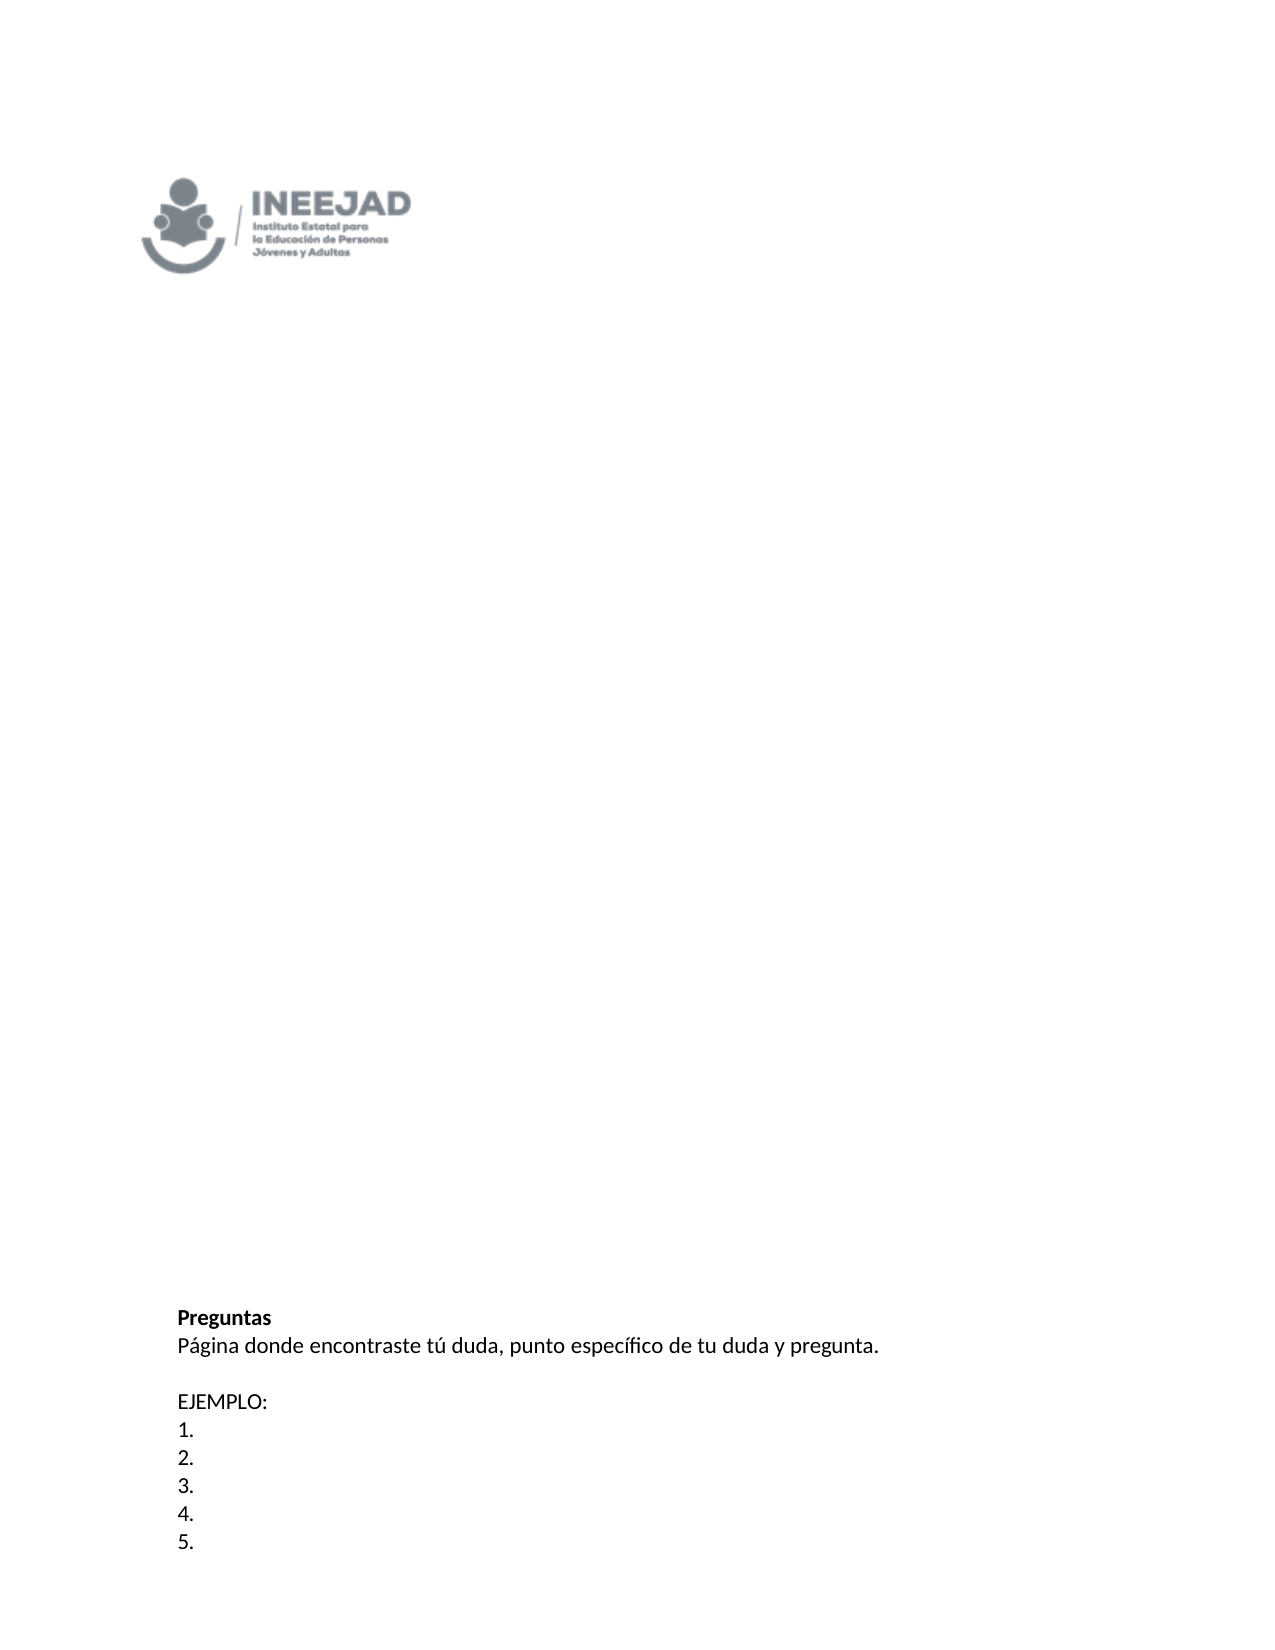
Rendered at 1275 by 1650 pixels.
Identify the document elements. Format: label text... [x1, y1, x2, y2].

text 1. [177, 1415, 1189, 1443]
text Página donde encontraste tú duda, punto específico de tu duda y pregunta. [177, 1331, 1189, 1359]
picture [81, 103, 1275, 1276]
text 4. [177, 1499, 1189, 1527]
text EJEMPLO: [177, 1387, 1189, 1415]
text 2. [177, 1443, 1189, 1471]
text 5. [177, 1527, 1189, 1555]
text 3. [177, 1471, 1189, 1499]
subtitle Preguntas [177, 1303, 1189, 1331]
